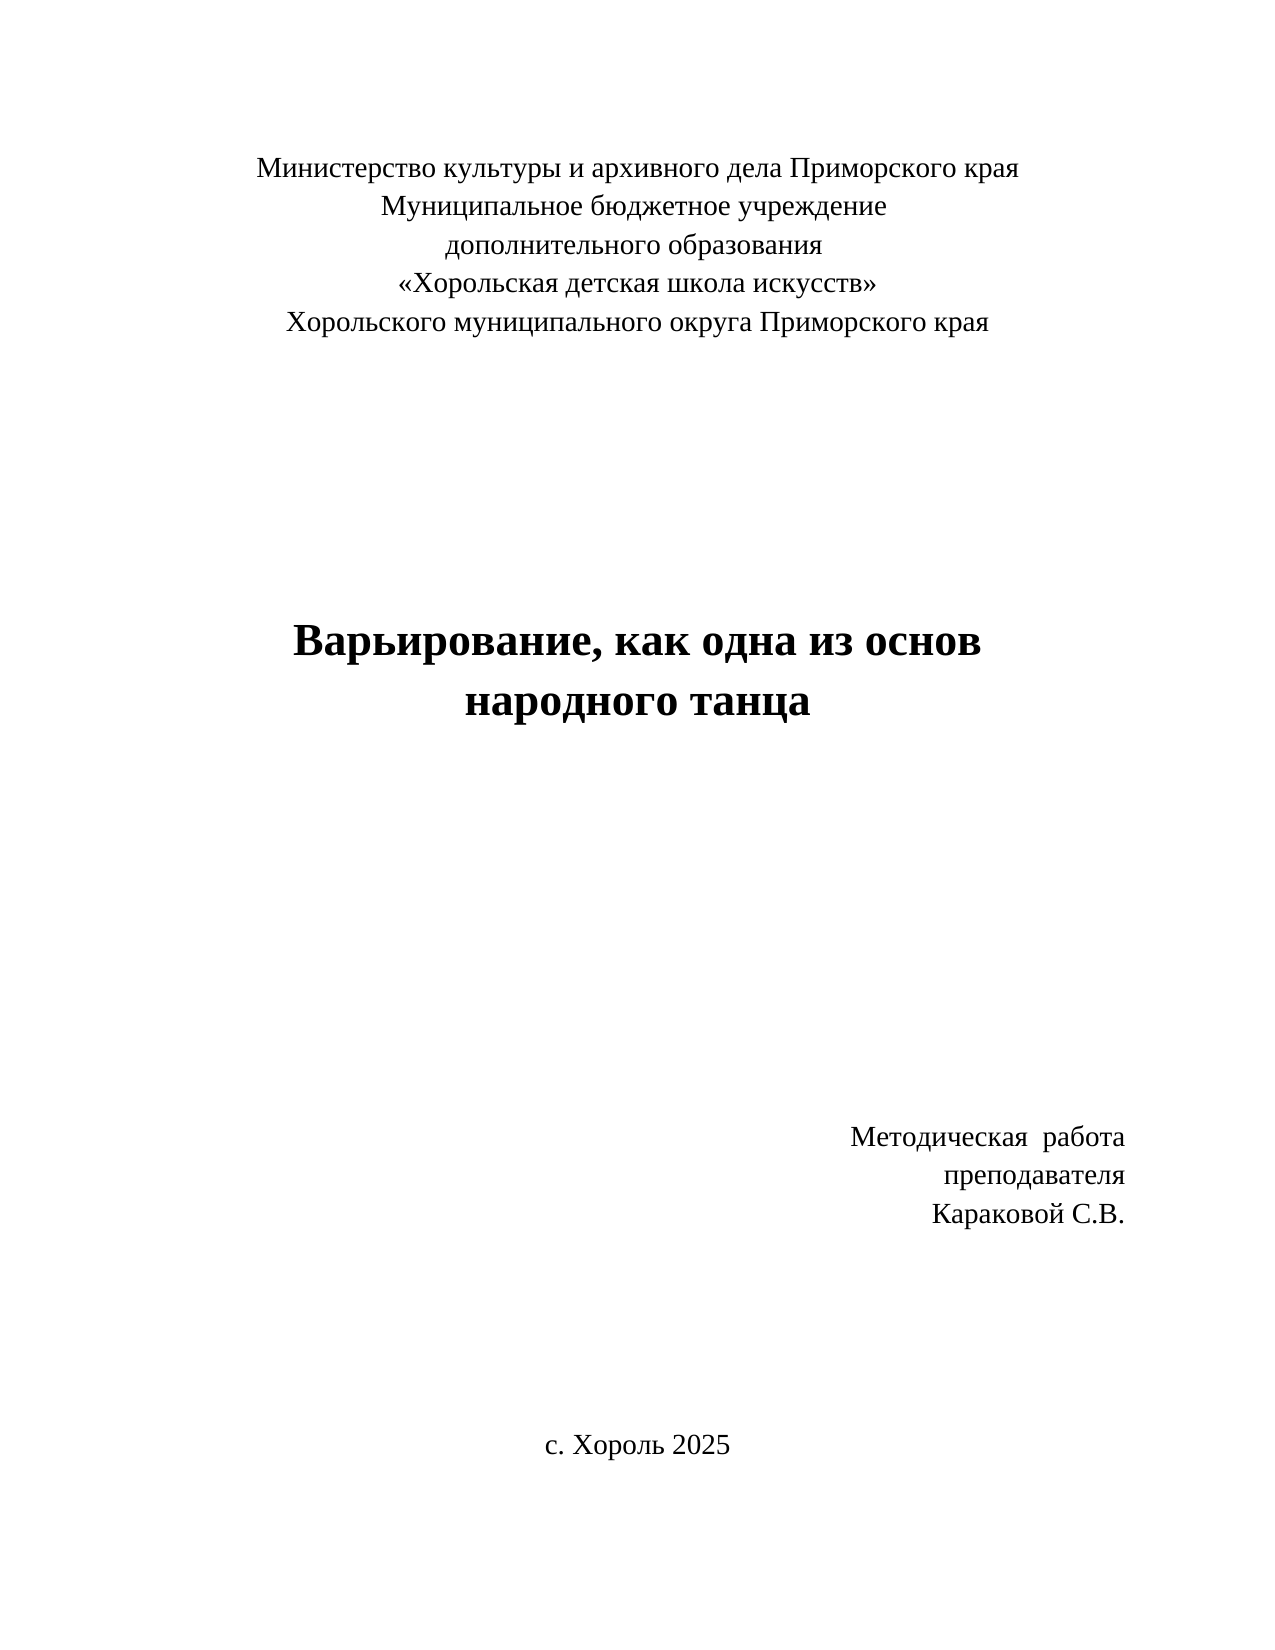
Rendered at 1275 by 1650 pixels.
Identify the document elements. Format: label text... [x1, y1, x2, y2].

text с. Хороль 2025 [150, 1427, 1125, 1461]
text Хорольского муниципального округа Приморского края [150, 304, 1125, 338]
text Муниципальное бюджетное учреждение дополнительного образования «Хорольская детская школа искусств» [150, 188, 1125, 299]
text Министерство культуры и архивного дела Приморского края [150, 150, 1125, 183]
text народного танца [150, 673, 1125, 726]
text Варьирование, как одна из основ [150, 612, 1125, 665]
text преподавателя [150, 1157, 1125, 1191]
text Методическая работа [150, 1119, 1125, 1152]
text Караковой С.В. [150, 1196, 1125, 1229]
